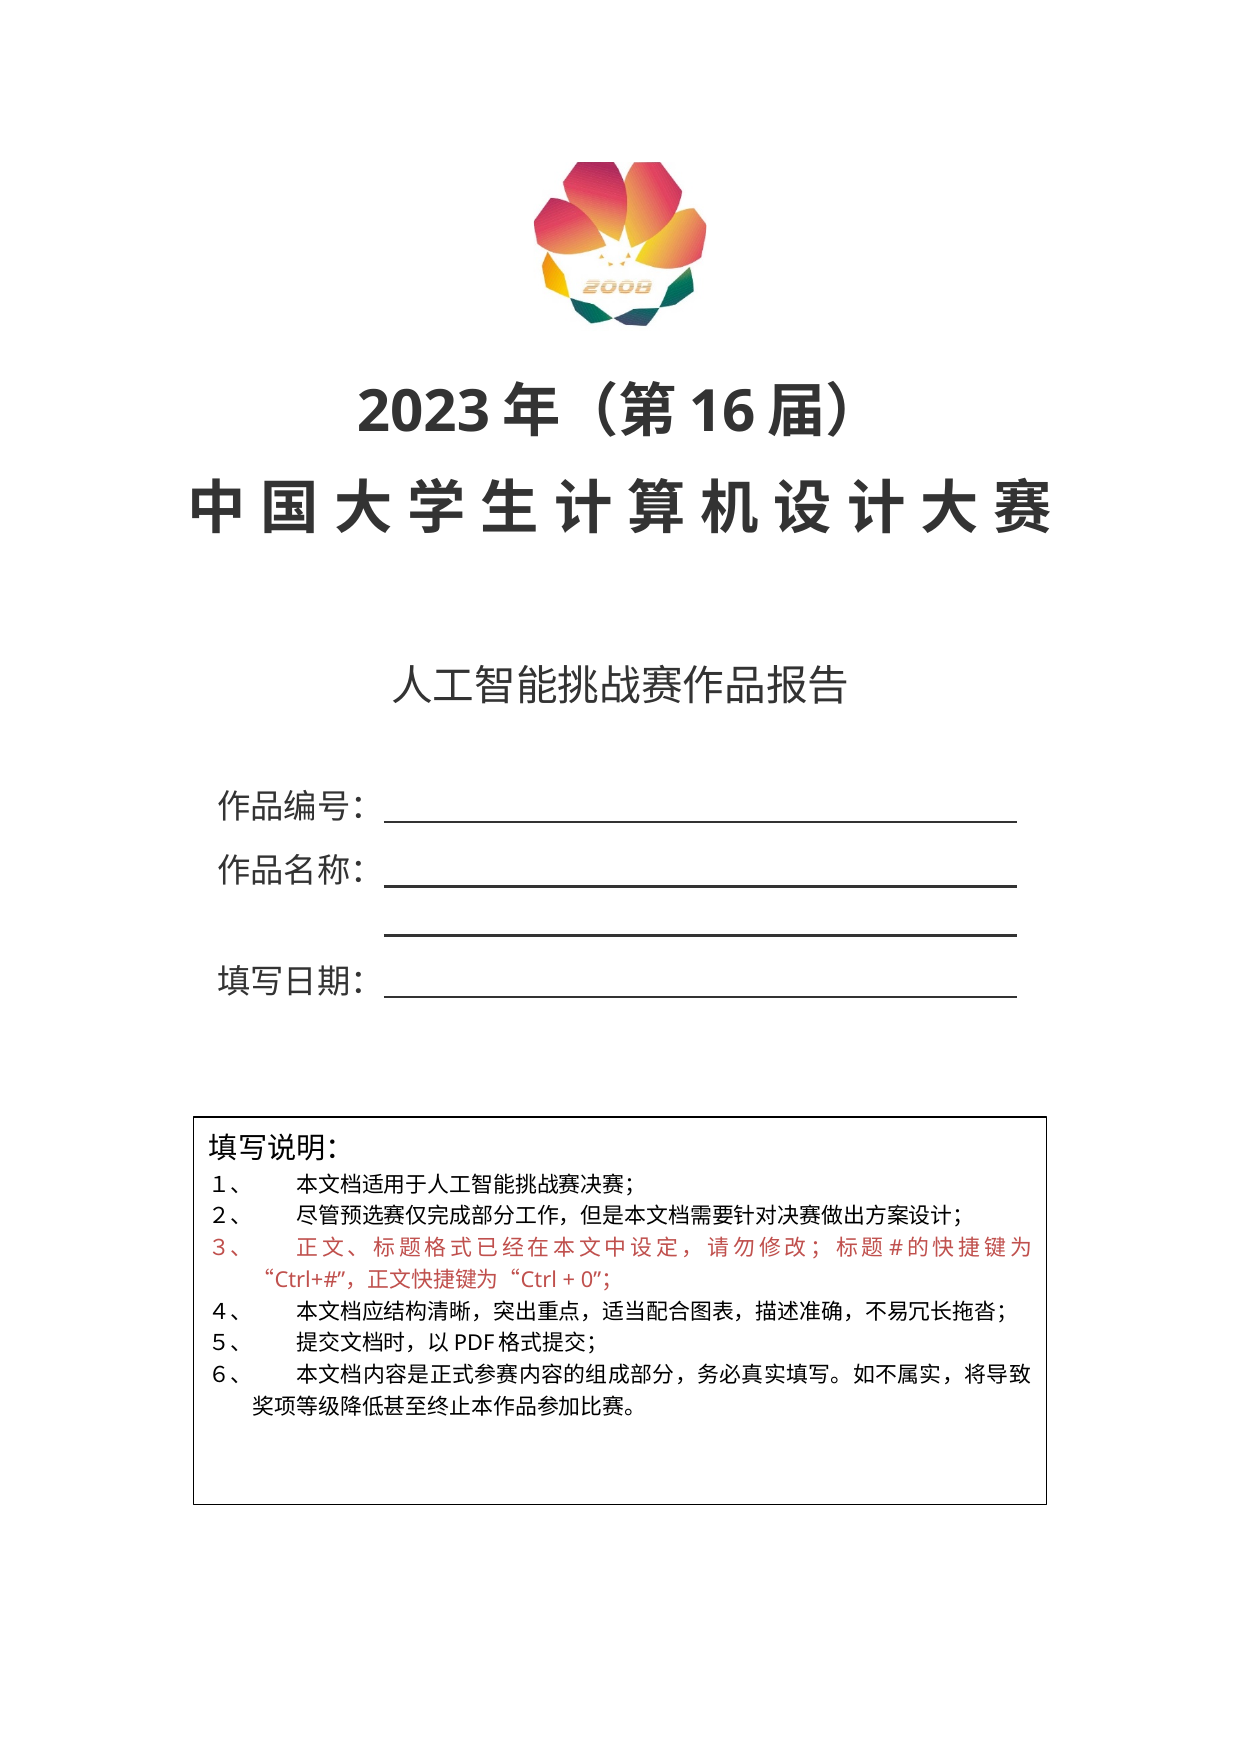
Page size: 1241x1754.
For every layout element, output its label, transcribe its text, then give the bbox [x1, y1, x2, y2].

text 2023年（第16届） [187, 357, 1053, 454]
text 人工智能挑战赛作品报告 [187, 649, 1053, 714]
picture [533, 162, 707, 335]
text 作品编号： [217, 779, 1053, 828]
text 作品名称： [217, 844, 1053, 892]
text 中国大学生计算机设计大赛 [187, 454, 1053, 552]
text 填写日期： [217, 954, 1053, 1003]
